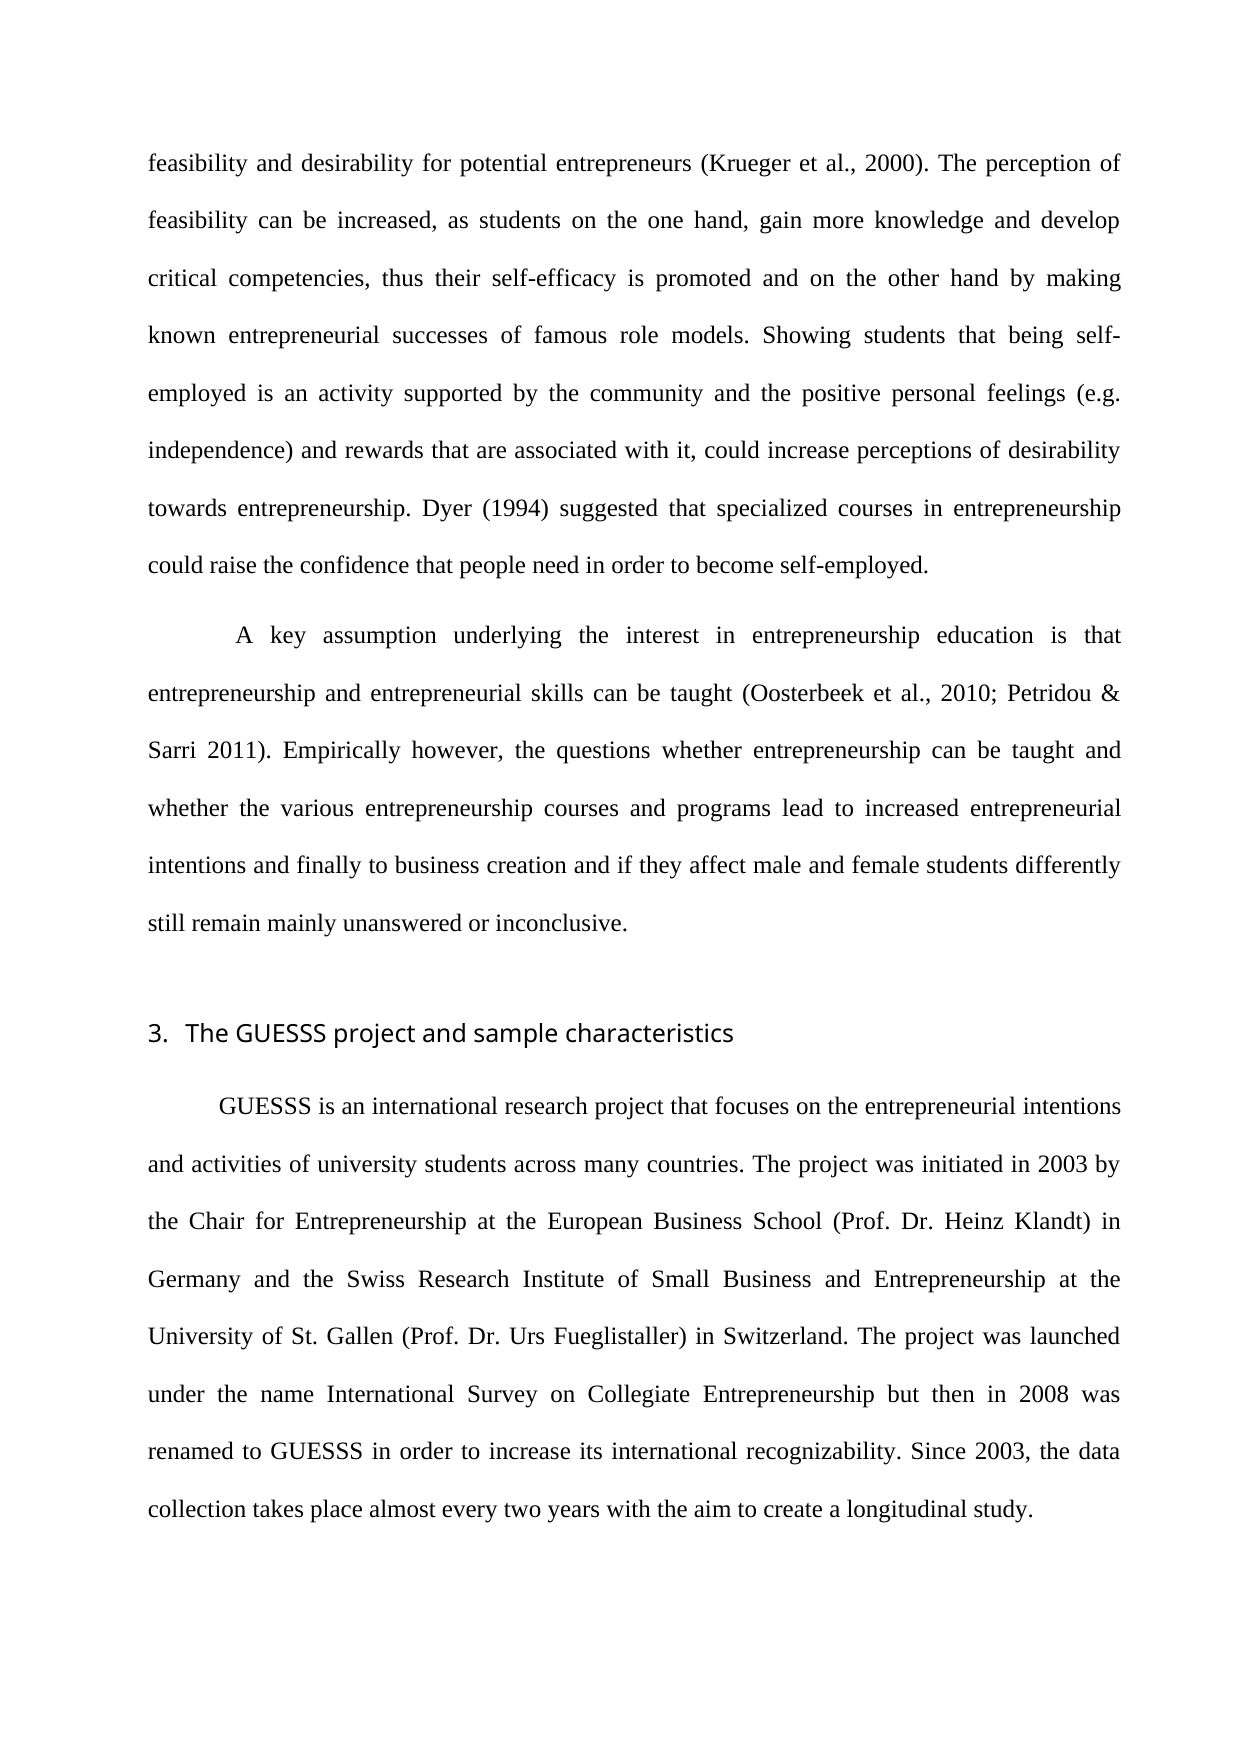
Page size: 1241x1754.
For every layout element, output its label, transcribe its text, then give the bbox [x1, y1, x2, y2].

subtitle The GUESSS project and sample characteristics [148, 1015, 1122, 1049]
text GUESSS is an international research project that focuses on the entrepreneurial intentions and activities of university students across many countries. The project was initiated in 2003 by the Chair for Entrepreneurship at the European Business School (Prof. Dr. Heinz Klandt) in Germany and the Swiss Research Institute of Small Business and Entrepreneurship at the University of St. Gallen (Prof. Dr. Urs Fueglistaller) in Switzerland. The project was launched under the name International Survey on Collegiate Entrepreneurship but then in 2008 was renamed to GUESSS in order to increase its international recognizability. Since 2003, the data collection takes place almost every two years with the aim to create a longitudinal study. [148, 1091, 1122, 1522]
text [148, 148, 1122, 579]
text A key assumption underlying the interest in entrepreneurship education is that entrepreneurship and entrepreneurial skills can be taught (Oosterbeek et al., 2010; Petridou & Sarri 2011). Empirically however, the questions whether entrepreneurship can be taught and whether the various entrepreneurship courses and programs lead to increased entrepreneurial intentions and finally to business creation and if they affect male and female students differently still remain mainly unanswered or inconclusive. [148, 620, 1122, 936]
